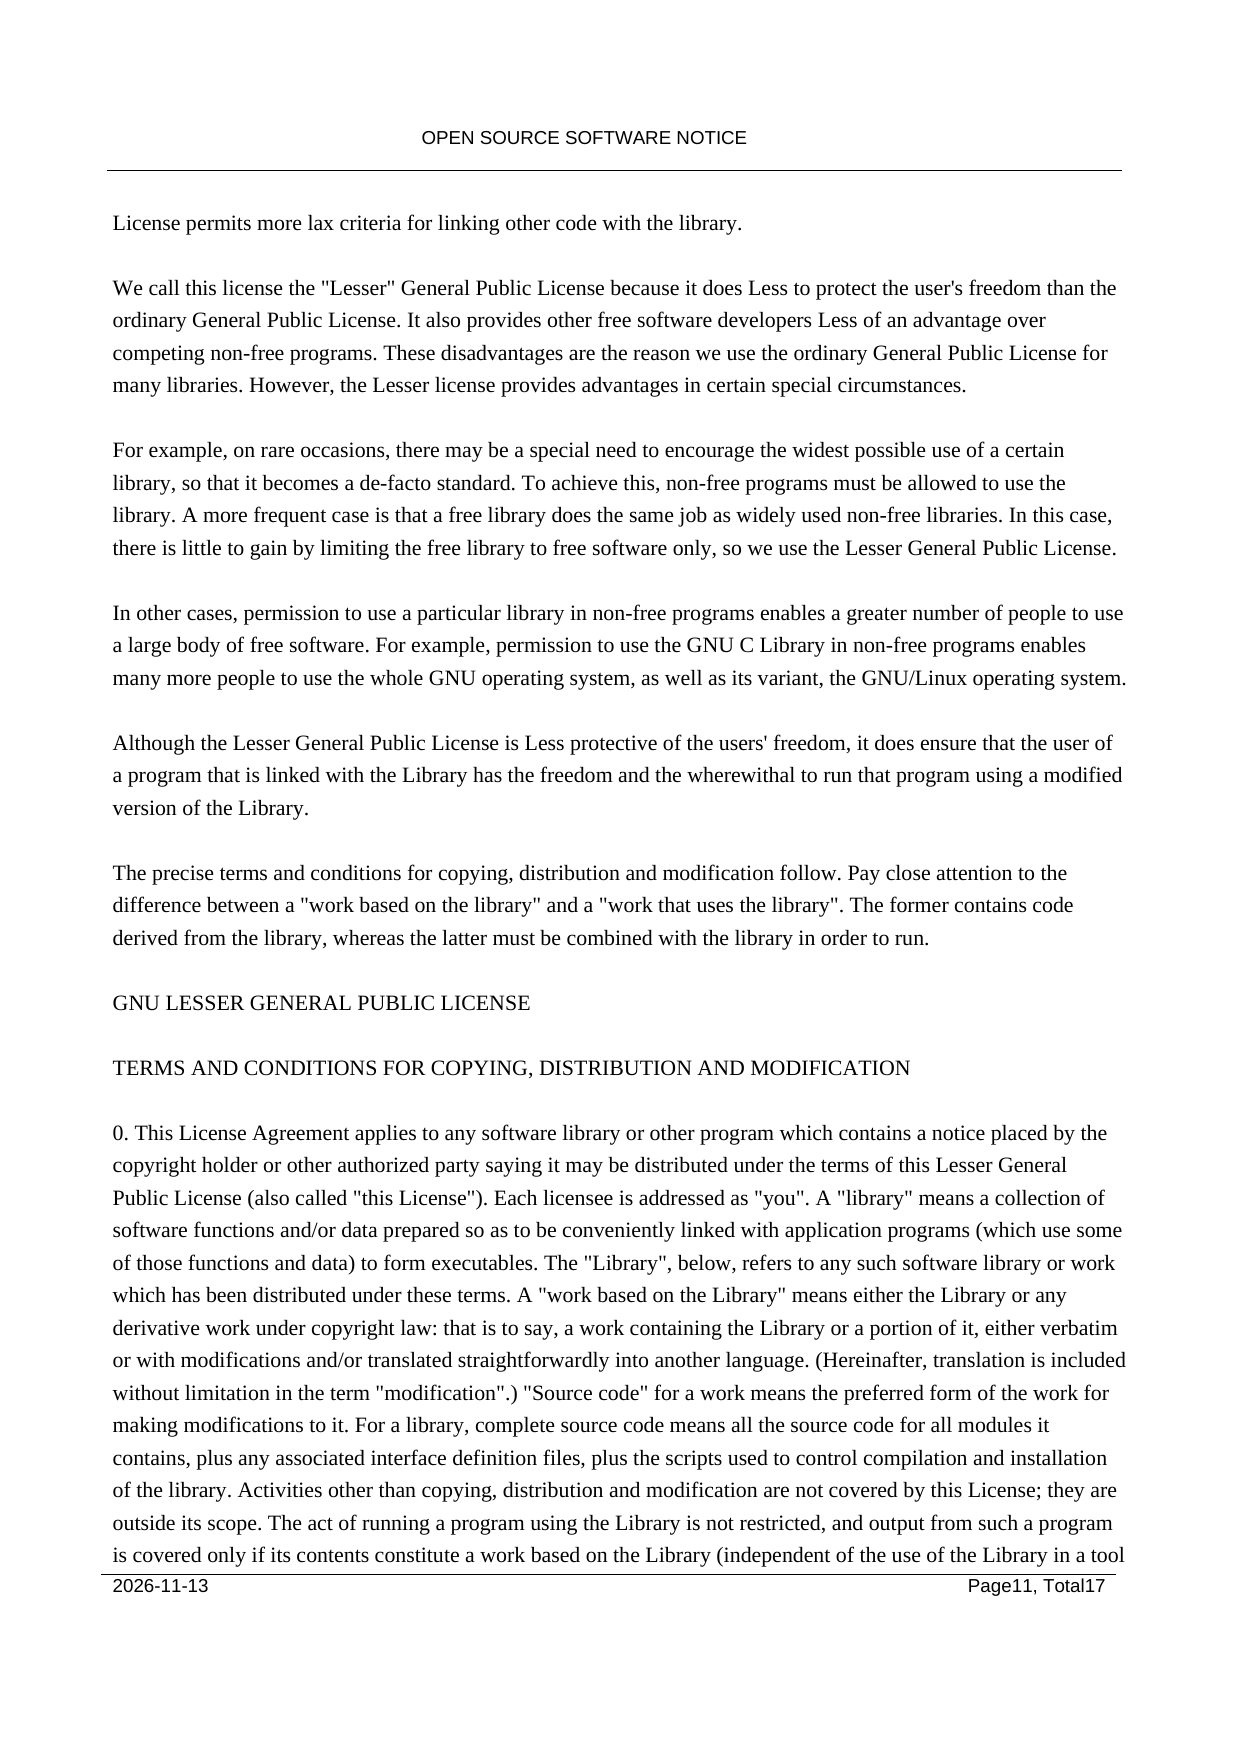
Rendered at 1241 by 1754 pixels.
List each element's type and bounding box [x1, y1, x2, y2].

text [112, 206, 1128, 1571]
